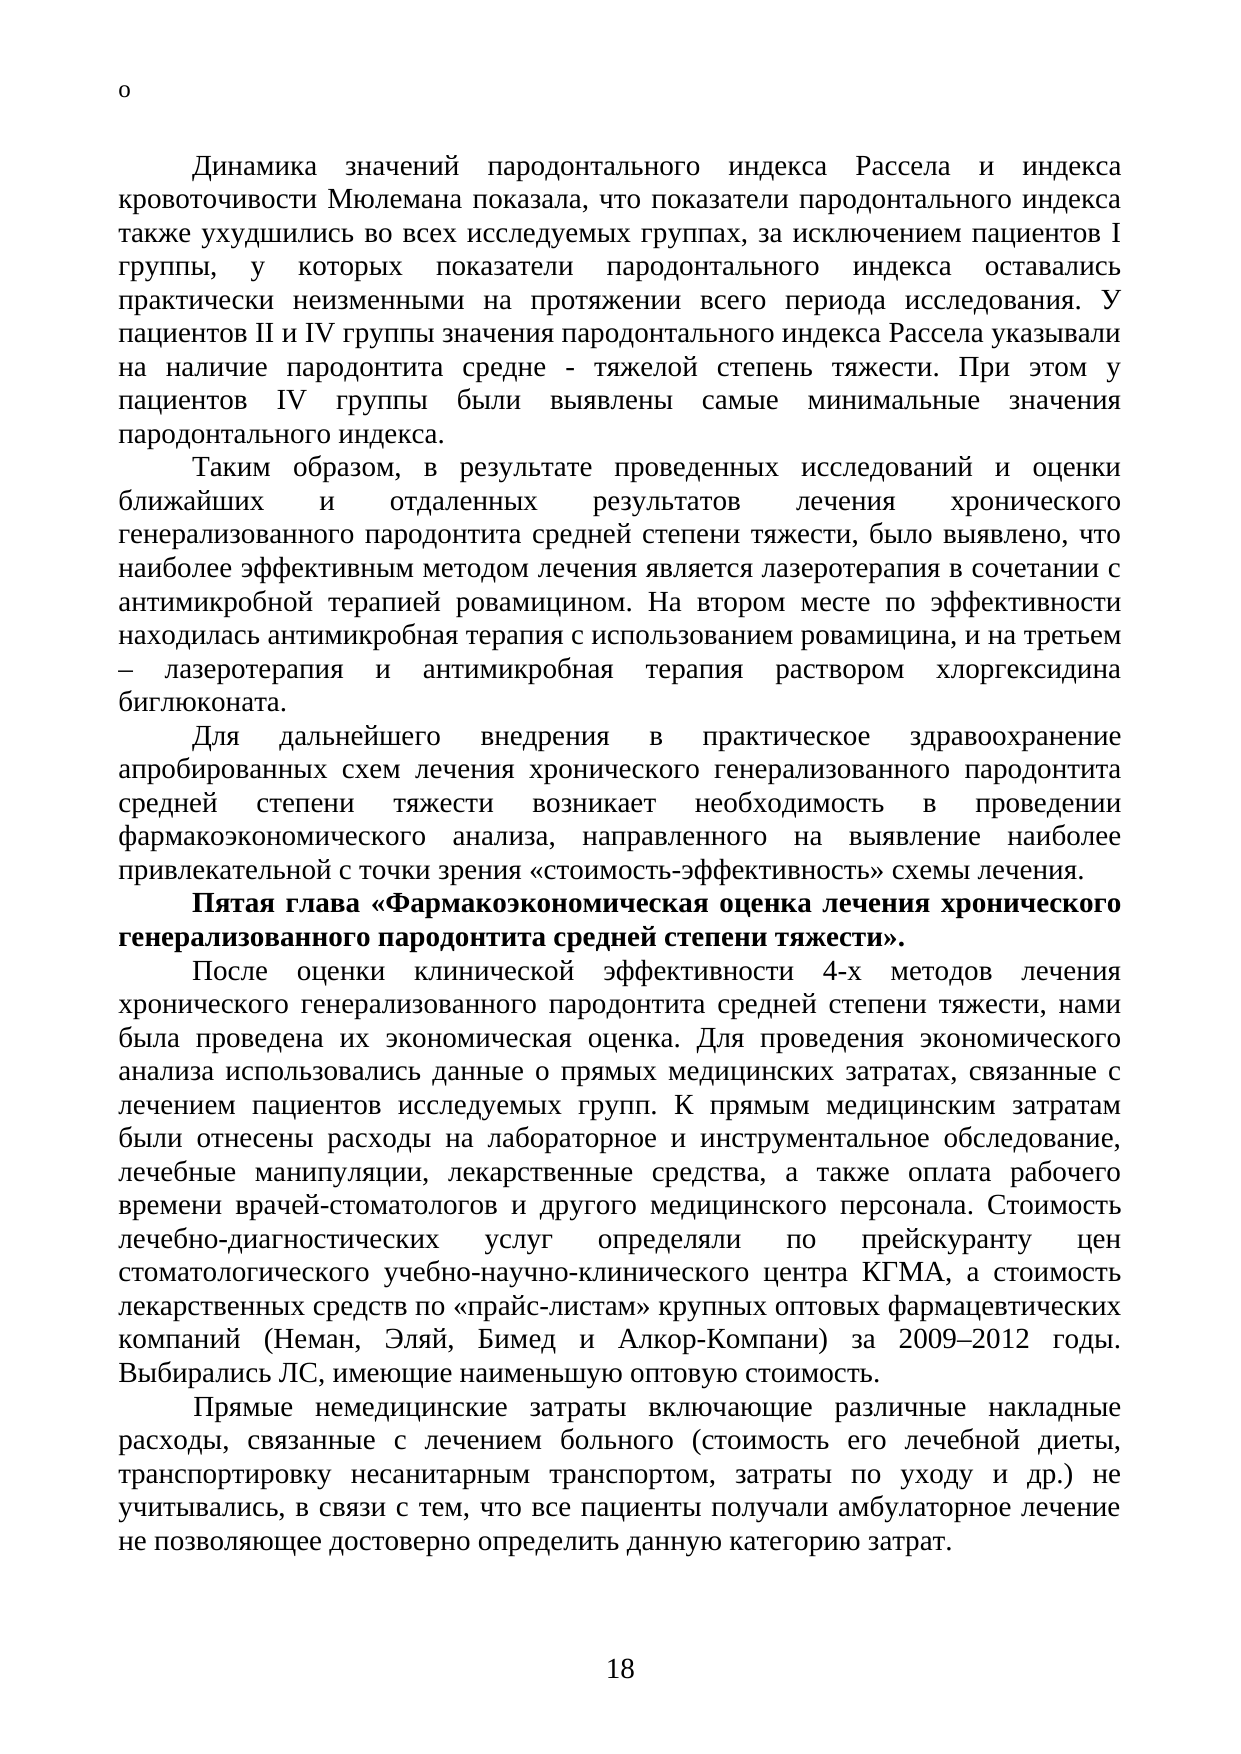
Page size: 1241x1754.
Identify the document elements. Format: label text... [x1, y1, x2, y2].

text После оценки клинической эффективности 4-х методов лечения хронического генерализованного пародонтита средней степени тяжести, нами была проведена их экономическая оценка. Для проведения экономического анализа использовались данные о прямых медицинских затратах, связанные с лечением пациентов исследуемых групп. К прямым медицинским затратам были отнесены расходы на лабораторное и инструментальное обследование, лечебные манипуляции, лекарственные средства, а также оплата рабочего времени врачей-стоматологов и другого медицинского персонала. Стоимость лечебно-диагностических услуг определяли по прейскуранту цен стоматологического учебно-научно-клинического центра КГМА, а стоимость лекарственных средств по «прайс-листам» крупных оптовых фармацевтических компаний (Неман, Эляй, Бимед и Алкор-Компани) за 2009–2012 годы. Выбирались ЛС, имеющие наименьшую оптовую стоимость. [118, 953, 1122, 1389]
text Динамика значений пародонтального индекса Рассела и индекса кровоточивости Мюлемана показала, что показатели пародонтального индекса также ухудшились во всех исследуемых группах, за исключением пациентов I группы, у которых показатели пародонтального индекса оставались практически неизменными на протяжении всего периода исследования. У пациентов II и IV группы значения пародонтального индекса Рассела указывали на наличие пародонтита средне - тяжелой степень тяжести. При этом у пациентов IV группы были выявлены самые минимальные значения пародонтального индекса. [118, 148, 1122, 449]
text Пятая глава «Фармакоэкономическая оценка лечения хронического генерализованного пародонтита средней степени тяжести». [118, 886, 1122, 953]
text Прямые немедицинские затраты включающие различные накладные расходы, связанные с лечением больного (стоимость его лечебной диеты, транспортировку несанитарным транспортом, затраты по уходу и др.) не учитывались, в связи с тем, что все пациенты получали амбулаторное лечение не позволяющее достоверно определить данную категорию затрат. [118, 1389, 1122, 1556]
text Для дальнейшего внедрения в практическое здравоохранение апробированных схем лечения хронического генерализованного пародонтита средней степени тяжести возникает необходимость в проведении фармакоэкономического анализа, направленного на выявление наиболее привлекательной с точки зрения «стоимость-эффективность» схемы лечения. [118, 718, 1122, 886]
text Таким образом, в результате проведенных исследований и оценки ближайших и отдаленных результатов лечения хронического генерализованного пародонтита средней степени тяжести, было выявлено, что наиболее эффективным методом лечения является лазеротерапия в сочетании с антимикробной терапией ровамицином. На втором месте по эффективности находилась антимикробная терапия с использованием ровамицина, и на третьем – лазеротерапия и антимикробная терапия раствором хлоргексидина биглюконата. [118, 449, 1122, 718]
